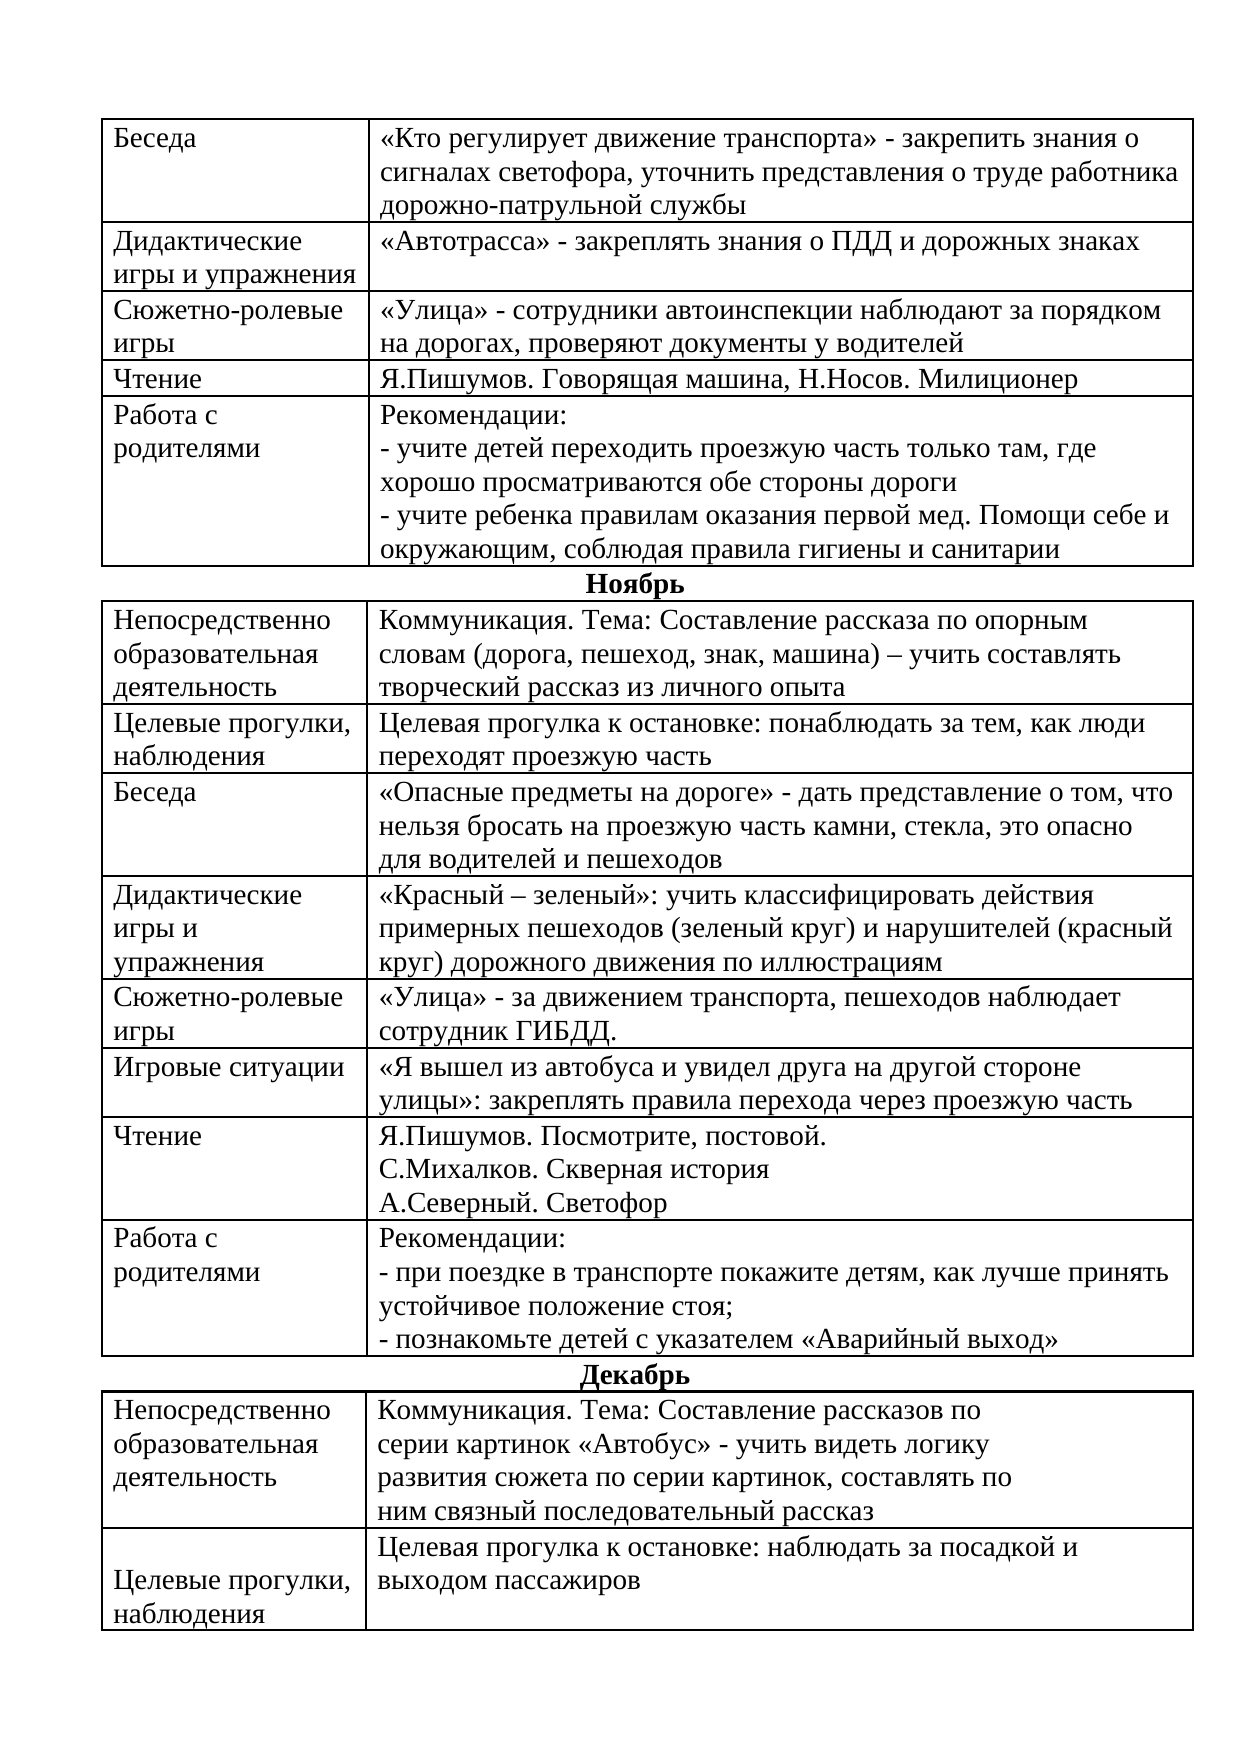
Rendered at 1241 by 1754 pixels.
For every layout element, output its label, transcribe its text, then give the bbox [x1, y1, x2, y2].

table_cell Целевые прогулки, наблюдения [103, 705, 366, 772]
table_cell Дидактические игры и упражнения [103, 877, 366, 977]
table_cell «Улица» - за движением транспорта, пешеходов наблюдает сотрудник ГИБДД. [368, 980, 1192, 1047]
text Ноябрь [118, 567, 1152, 600]
table_cell Работа с родителями [103, 397, 368, 564]
table_cell Игровые ситуации [103, 1049, 366, 1116]
text Декабрь [118, 1357, 1152, 1390]
table_cell Сюжетно-ролевые игры [103, 292, 368, 359]
table_cell Беседа [103, 120, 368, 221]
table_cell «Я вышел из автобуса и увидел друга на другой стороне улицы»: закреплять правила перехода через проезжую часть [368, 1049, 1192, 1116]
table_cell Беседа [103, 774, 366, 875]
table_cell Целевая прогулка к остановке: понаблюдать за тем, как люди переходят проезжую часть [368, 705, 1192, 772]
table_header Непосредственно образовательная деятельность [103, 602, 366, 703]
table_cell «Красный – зеленый»: учить классифицировать действия примерных пешеходов (зеленый круг) и нарушителей (красный круг) дорожного движения по иллюстрациям [368, 877, 1192, 977]
table_cell Чтение [103, 361, 368, 395]
table_cell Чтение [103, 1118, 366, 1218]
table_cell «Улица» - сотрудники автоинспекции наблюдают за порядком на дорогах, проверяют документы у водителей [370, 292, 1192, 359]
table_cell Дидактические игры и упражнения [103, 223, 368, 290]
table_cell «Опасные предметы на дороге» - дать представление о том, что нельзя бросать на проезжую часть камни, стекла, это опасно для водителей и пешеходов [368, 774, 1192, 875]
table_cell Рекомендации: - при поездке в транспорте покажите детям, как лучше принять устойчивое положение стоя; - познакомьте детей с указателем «Аварийный выход» [368, 1221, 1192, 1355]
table_header Коммуникация. Тема: Составление рассказов по серии картинок «Автобус» - учить видеть логику развития сюжета по серии картинок, составлять по ним связный последовательный рассказ [367, 1393, 1192, 1527]
table_cell Рекомендации: - учите детей переходить проезжую часть только там, где хорошо просматриваются обе стороны дороги - учите ребенка правилам оказания первой мед. Помощи себе и окружающим, соблюдая правила гигиены и санитарии [370, 397, 1192, 564]
table_cell Я.Пишумов. Посмотрите, постовой. С.Михалков. Скверная история А.Северный. Светофор [368, 1118, 1192, 1218]
table_cell «Кто регулирует движение транспорта» - закрепить знания о сигналах светофора, уточнить представления о труде работника дорожно-патрульной службы [370, 120, 1192, 221]
table_cell Целевая прогулка к остановке: наблюдать за посадкой и выходом пассажиров [367, 1529, 1192, 1629]
table_cell «Автотрасса» - закреплять знания о ПДД и дорожных знаках [370, 223, 1192, 290]
table_cell Целевые прогулки, наблюдения [103, 1529, 365, 1629]
table_header Коммуникация. Тема: Составление рассказа по опорным словам (дорога, пешеход, знак, машина) – учить составлять творческий рассказ из личного опыта [368, 602, 1192, 703]
table_cell Я.Пишумов. Говорящая машина, Н.Носов. Милиционер [370, 361, 1192, 395]
table_header Непосредственно образовательная деятельность [103, 1393, 365, 1527]
table_cell Работа с родителями [103, 1221, 366, 1355]
table_cell Сюжетно-ролевые игры [103, 980, 366, 1047]
